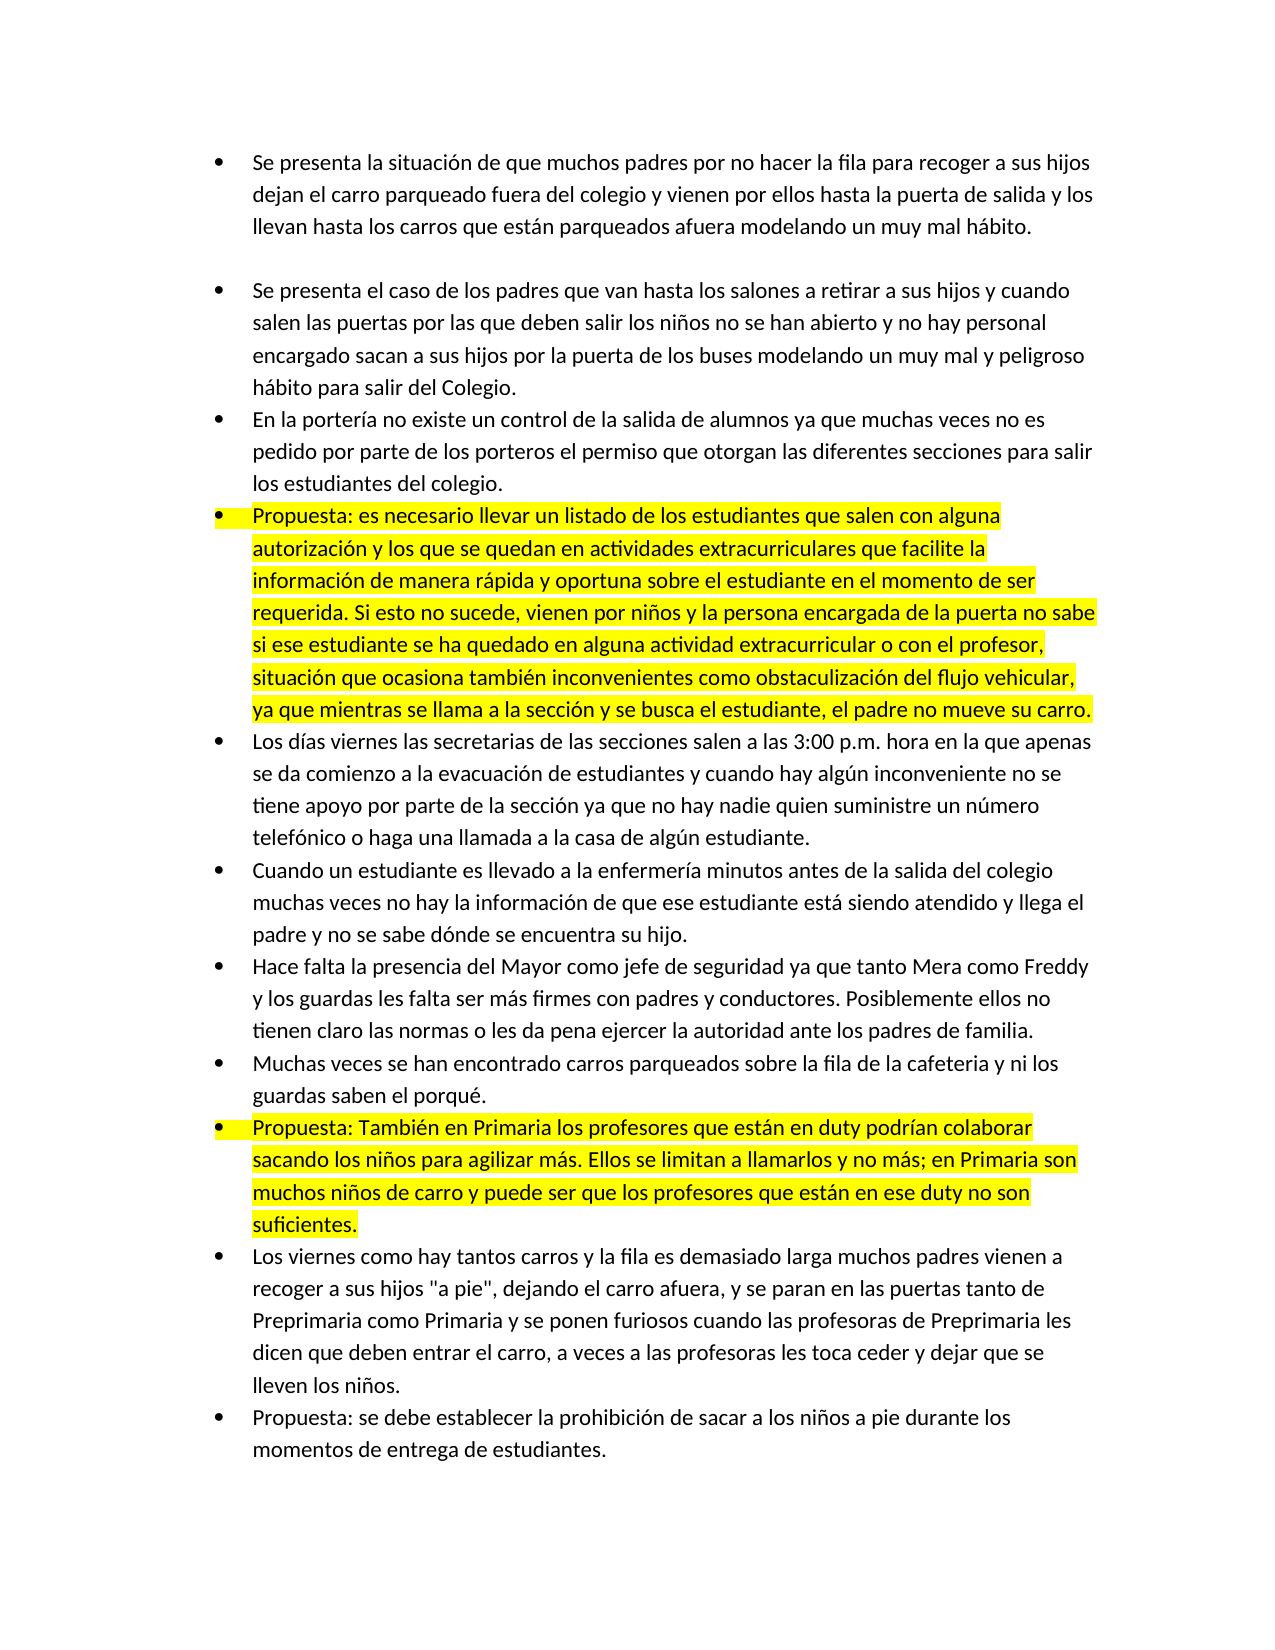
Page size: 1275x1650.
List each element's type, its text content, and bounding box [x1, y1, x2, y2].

list Se presenta el caso de los padres que van hasta los salones a retirar a sus hijos y cuando salen las puertas por las que deben salir los niños no se han abierto y no hay personal encargado sacan a sus hijos por la puerta de los buses modelando un muy mal y peligroso hábito para salir del Colegio. [215, 276, 1098, 401]
list Los viernes como hay tantos carros y la fila es demasiado larga muchos padres vienen a recoger a sus hijos "a pie", dejando el carro afuera, y se paran en las puertas tanto de Preprimaria como Primaria y se ponen furiosos cuando las profesoras de Preprimaria les dicen que deben entrar el carro, a veces a las profesoras les toca ceder y dejar que se lleven los niños. [215, 1242, 1098, 1399]
list Propuesta: se debe establecer la prohibición de sacar a los niños a pie durante los momentos de entrega de estudiantes. [215, 1403, 1098, 1463]
list Muchas veces se han encontrado carros parqueados sobre la fila de la cafeteria y ni los guardas saben el porqué. [215, 1049, 1098, 1109]
list Hace falta la presencia del Mayor como jefe de seguridad ya que tanto Mera como Freddy y los guardas les falta ser más firmes con padres y conductores. Posiblemente ellos no tienen claro las normas o les da pena ejercer la autoridad ante los padres de familia. [215, 952, 1098, 1045]
list Cuando un estudiante es llevado a la enfermería minutos antes de la salida del colegio muchas veces no hay la información de que ese estudiante está siendo atendido y llega el padre y no se sabe dónde se encuentra su hijo. [215, 856, 1098, 948]
list En la portería no existe un control de la salida de alumnos ya que muchas veces no es pedido por parte de los porteros el permiso que otorgan las diferentes secciones para salir los estudiantes del colegio. [215, 405, 1098, 497]
list Propuesta: También en Primaria los profesores que están en duty podrían colaborar sacando los niños para agilizar más. Ellos se limitan a llamarlos y no más; en Primaria son muchos niños de carro y puede ser que los profesores que están en ese duty no son suficientes. [215, 1113, 1098, 1238]
list Los días viernes las secretarias de las secciones salen a las 3:00 p.m. hora en la que apenas se da comienzo a la evacuación de estudiantes y cuando hay algún inconveniente no se tiene apoyo por parte de la sección ya que no hay nadie quien suministre un número telefónico o haga una llamada a la casa de algún estudiante. [215, 727, 1098, 852]
list Se presenta la situación de que muchos padres por no hacer la fila para recoger a sus hijos dejan el carro parqueado fuera del colegio y vienen por ellos hasta la puerta de salida y los llevan hasta los carros que están parqueados afuera modelando un muy mal hábito. [215, 148, 1098, 272]
list Propuesta: es necesario llevar un listado de los estudiantes que salen con alguna autorización y los que se quedan en actividades extracurriculares que facilite la información de manera rápida y oportuna sobre el estudiante en el momento de ser requerida. Si esto no sucede, vienen por niños y la persona encargada de la puerta no sabe si ese estudiante se ha quedado en alguna actividad extracurricular o con el profesor, situación que ocasiona también inconvenientes como obstaculización del flujo vehicular, ya que mientras se llama a la sección y se busca el estudiante, el padre no mueve su carro. [215, 502, 1098, 723]
